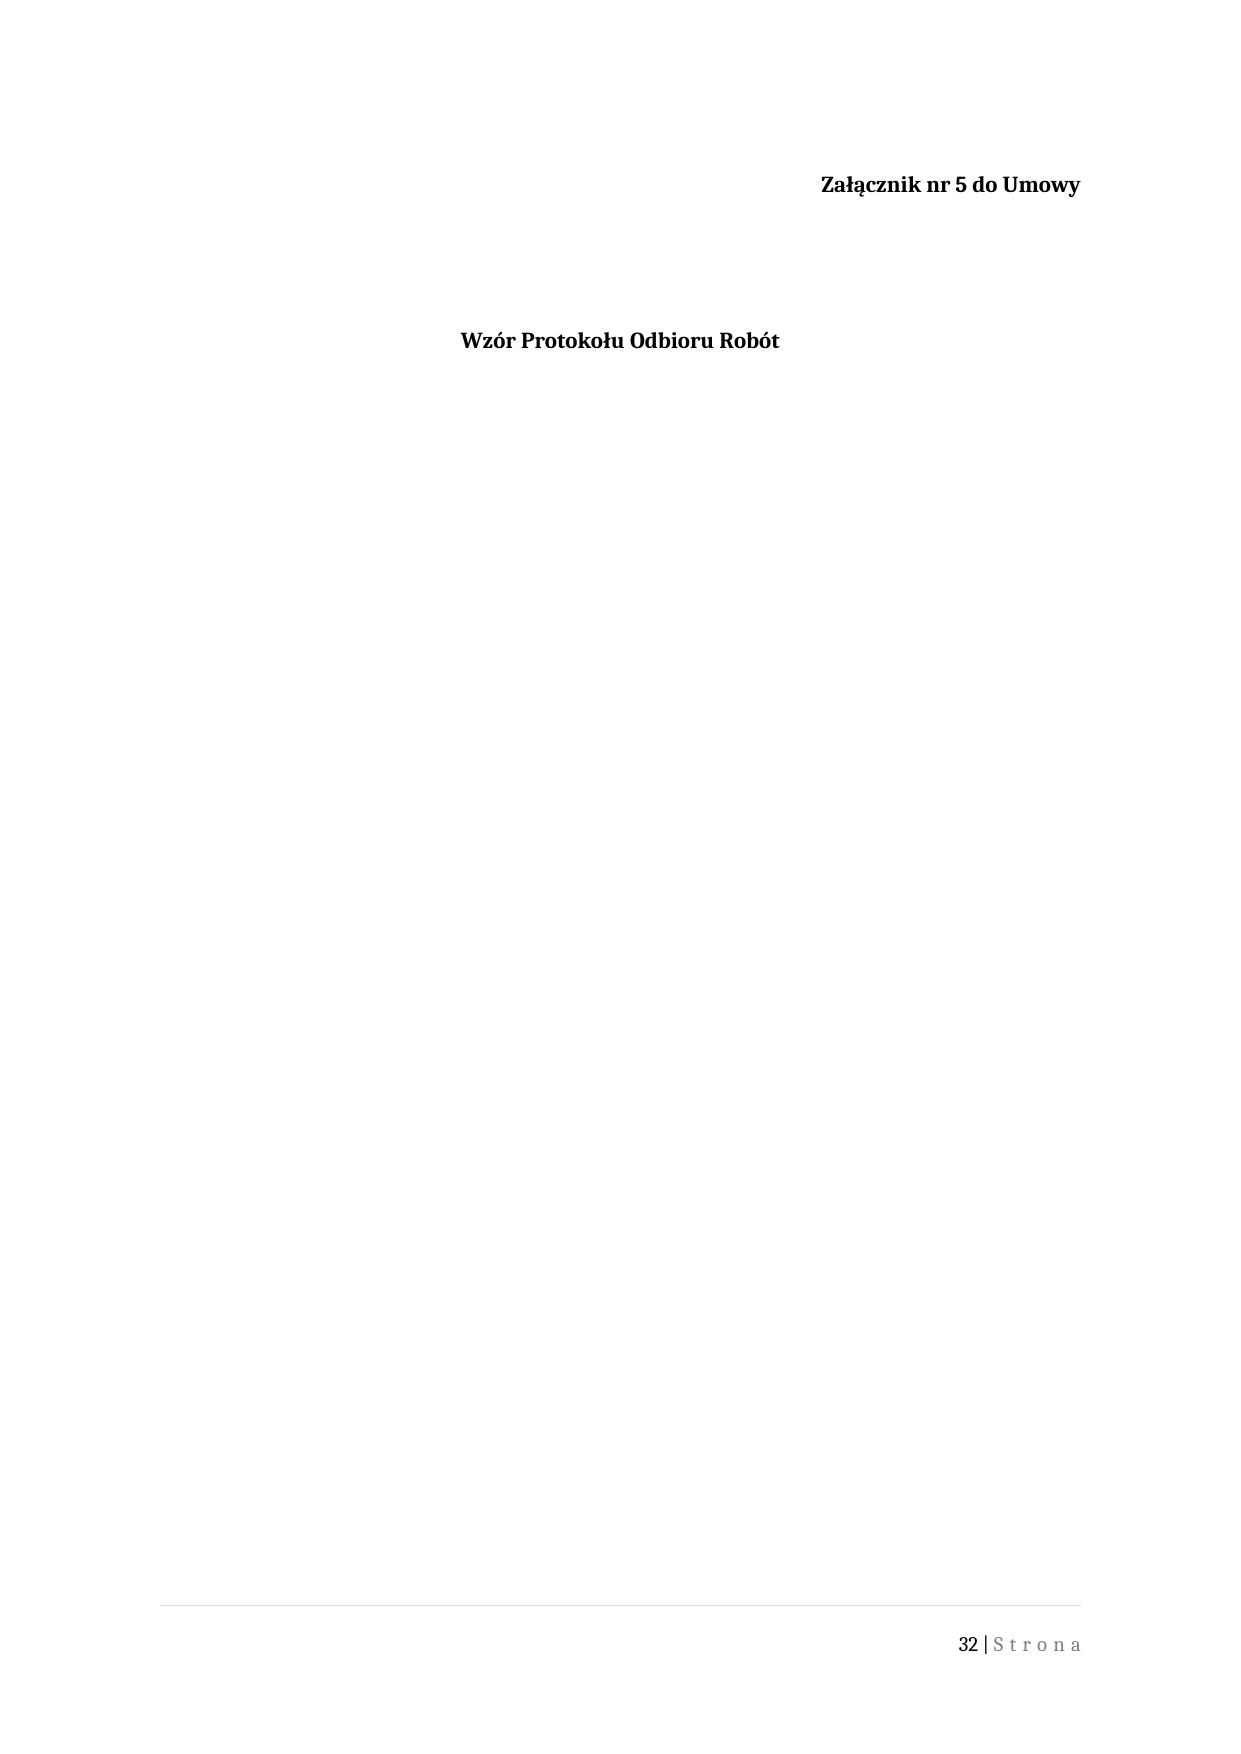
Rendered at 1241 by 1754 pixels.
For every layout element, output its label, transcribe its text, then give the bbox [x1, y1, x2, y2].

text Załącznik nr 5 do Umowy [159, 172, 1081, 198]
text Wzór Protokołu Odbioru Robót [159, 327, 1081, 354]
